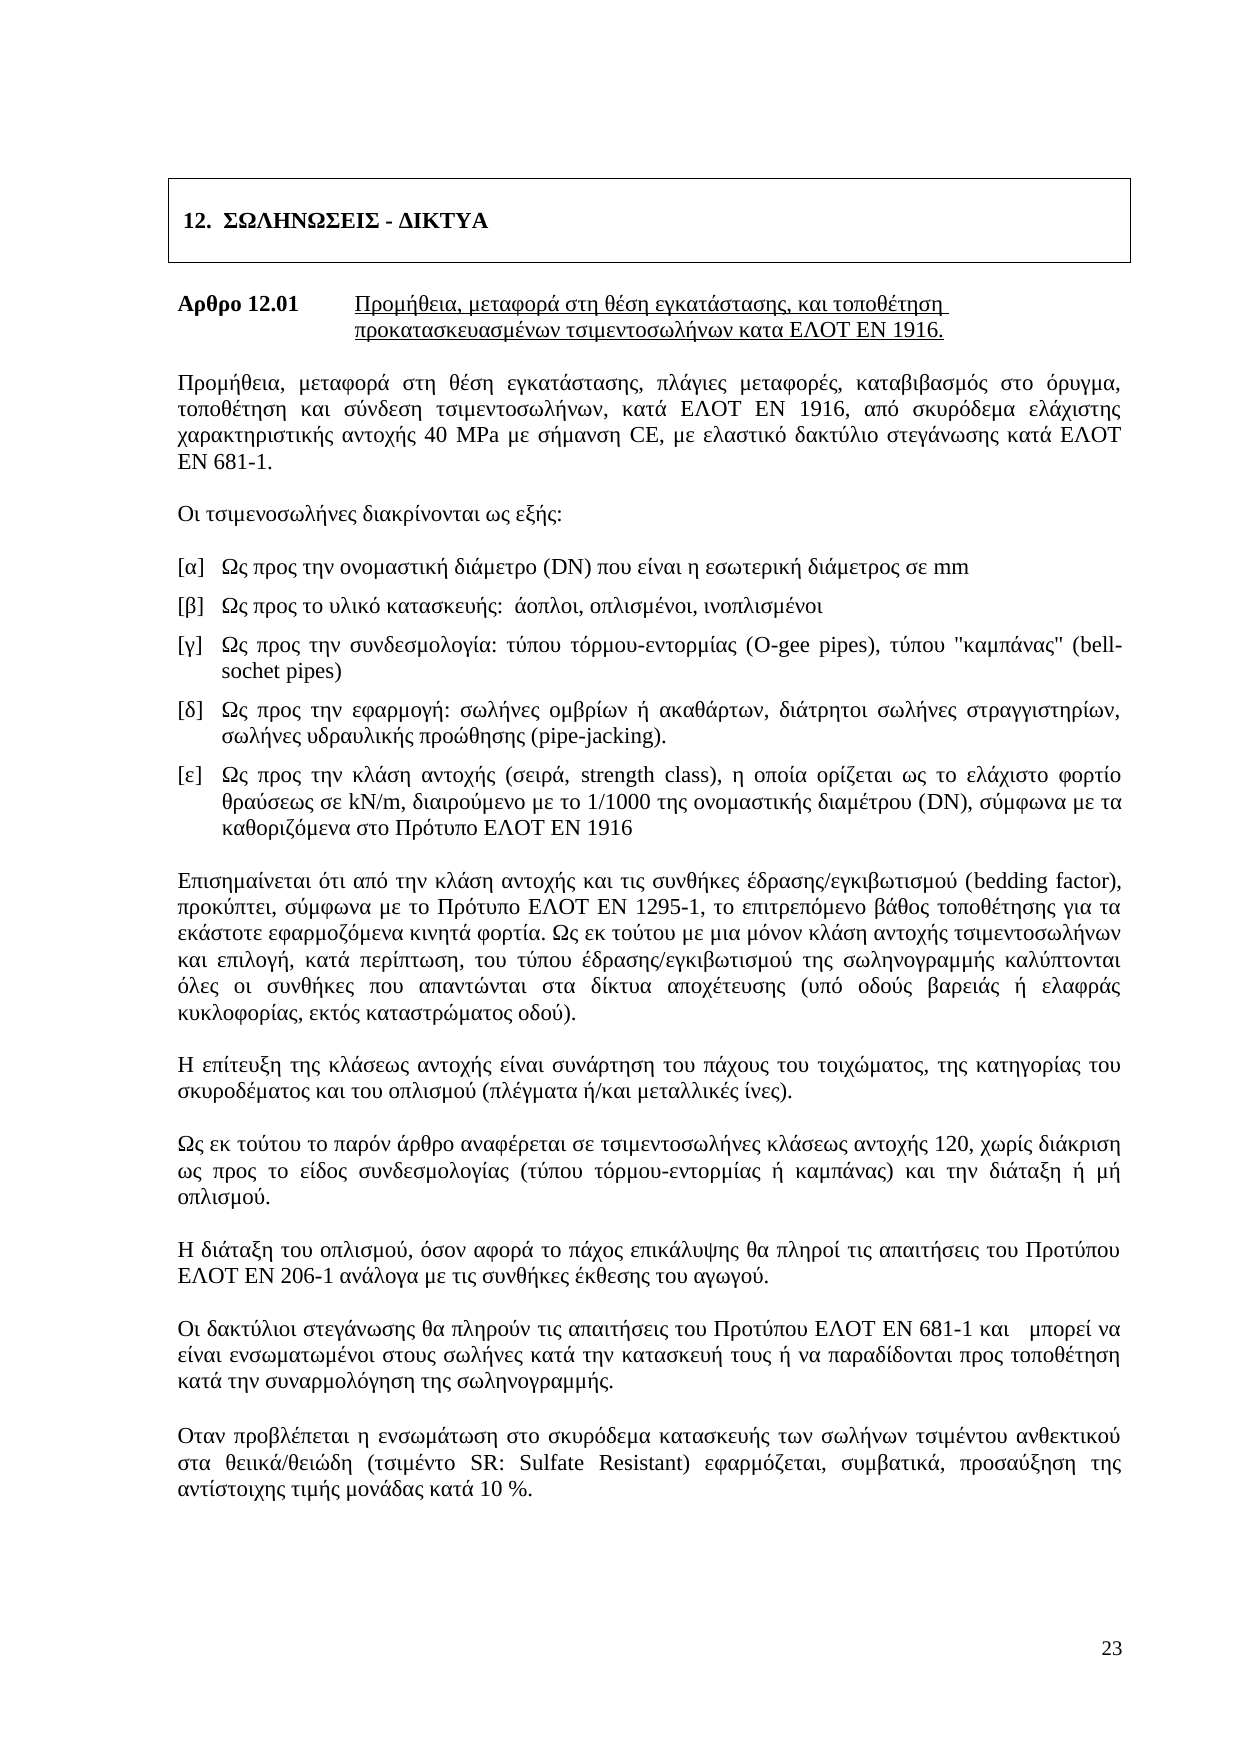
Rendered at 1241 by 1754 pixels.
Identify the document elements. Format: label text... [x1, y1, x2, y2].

text Οταν προβλέπεται η ενσωμάτωση στο σκυρόδεμα κατασκευής των σωλήνων τσιμέντου ανθεκτικού στα θειικά/θειώδη (τσιμέντο SR: Sulfate Resistant) εφαρμόζεται, συμβατικά, προσαύξηση της αντίστοιχης τιμής μονάδας κατά 10 %. [177, 1423, 1122, 1502]
text Οι δακτύλιοι στεγάνωσης θα πληρούν τις απαιτήσεις του Προτύπου ΕΛΟΤ ΕΝ 681-1 και μπορεί να είναι ενσωματωμένοι στους σωλήνες κατά την κατασκευή τους ή να παραδίδονται προς τοποθέτηση κατά την συναρμολόγηση της σωληνογραμμής. [177, 1315, 1122, 1394]
text [γ] Ως προς την συνδεσμολογία: τύπου τόρμου-εντορμίας (O-gee pipes), τύπoυ "καμπάνας" (bell-sochet pipes) [177, 631, 1122, 684]
text 12. ΣΩΛΗΝΩΣΕΙΣ - ΔΙΚΤΥΑ# [177, 207, 1122, 234]
text Ως εκ τούτου το παρόν άρθρο αναφέρεται σε τσιμεντοσωλήνες κλάσεως αντοχής 120, χωρίς διάκριση ως προς το είδος συνδεσμολογίας (τύπου τόρμου-εντορμίας ή καμπάνας) και την διάταξη ή μή οπλισμού. [177, 1130, 1122, 1209]
text Η διάταξη του οπλισμού, όσον αφορά το πάχος επικάλυψης θα πληροί τις απαιτήσεις του Προτύπου ΕΛΟΤ ΕΝ 206-1 ανάλογα με τις συνθήκες έκθεσης του αγωγού. [177, 1236, 1122, 1288]
text Αρθρο 12.01 Προμήθεια, μεταφορά στη θέση εγκατάστασης, και τοποθέτηση προκατασκευασμένων τσιμεντοσωλήνων κατα ΕΛΟΤ ΕΝ 1916. [177, 290, 1122, 342]
text [α] Ως προς την ονομαστική διάμετρο (DN) που είναι η εσωτερική διάμετρος σε mm [177, 553, 1122, 579]
text [δ] Ως προς την εφαρμογή: σωλήνες ομβρίων ή ακαθάρτων, διάτρητοι σωλήνες στραγγιστηρίων, σωλήνες υδραυλικής προώθησης (pipe-jacking). [177, 696, 1122, 749]
text Επισημαίνεται ότι από την κλάση αντοχής και τις συνθήκες έδρασης/εγκιβωτισμού (bedding factor), προκύπτει, σύμφωνα με το Πρότυπο ΕΛΟΤ ΕΝ 1295-1, το επιτρεπόμενο βάθος τοποθέτησης για τα εκάστοτε εφαρμοζόμενα κινητά φορτία. Ως εκ τούτου με μια μόνον κλάση αντοχής τσιμεντοσωλήνων και επιλογή, κατά περίπτωση, του τύπου έδρασης/εγκιβωτισμού της σωληνογραμμής καλύπτονται όλες οι συνθήκες που απαντώνται στα δίκτυα αποχέτευσης (υπό οδούς βαρειάς ή ελαφράς κυκλοφορίας, εκτός καταστρώματος οδού). [177, 867, 1122, 1025]
text Η επίτευξη της κλάσεως αντοχής είναι συνάρτηση του πάχους του τοιχώματος, της κατηγορίας του σκυροδέματος και του οπλισμού (πλέγματα ή/και μεταλλικές ίνες). [177, 1051, 1122, 1104]
text [β] Ως προς το υλικό κατασκευής: άοπλοι, οπλισμένοι, ινοπλισμένοι [177, 592, 1122, 618]
text Οι τσιμενοσωλήνες διακρίνονται ως εξής: [177, 501, 1122, 527]
text Προμήθεια, μεταφορά στη θέση εγκατάστασης, πλάγιες μεταφορές, καταβιβασμός στο όρυγμα, τοποθέτηση και σύνδεση τσιμεντοσωλήνων, κατά ΕΛΟΤ ΕΝ 1916, από σκυρόδεμα ελάχιστης χαρακτηριστικής αντοχής 40 MPa με σήμανση CE, με ελαστικό δακτύλιο στεγάνωσης κατά ΕΛΟΤ ΕΝ 681-1. [177, 369, 1122, 474]
text [ε] Ως προς την κλάση αντοχής (σειρά, strength class), η οποία ορίζεται ως το ελάχιστο φορτίο θραύσεως σε kN/m, διαιρούμενο με το 1/1000 της ονομαστικής διαμέτρου (DN), σύμφωνα με τα καθοριζόμενα στο Πρότυπο ΕΛΟΤ ΕΝ 1916 [177, 761, 1122, 840]
